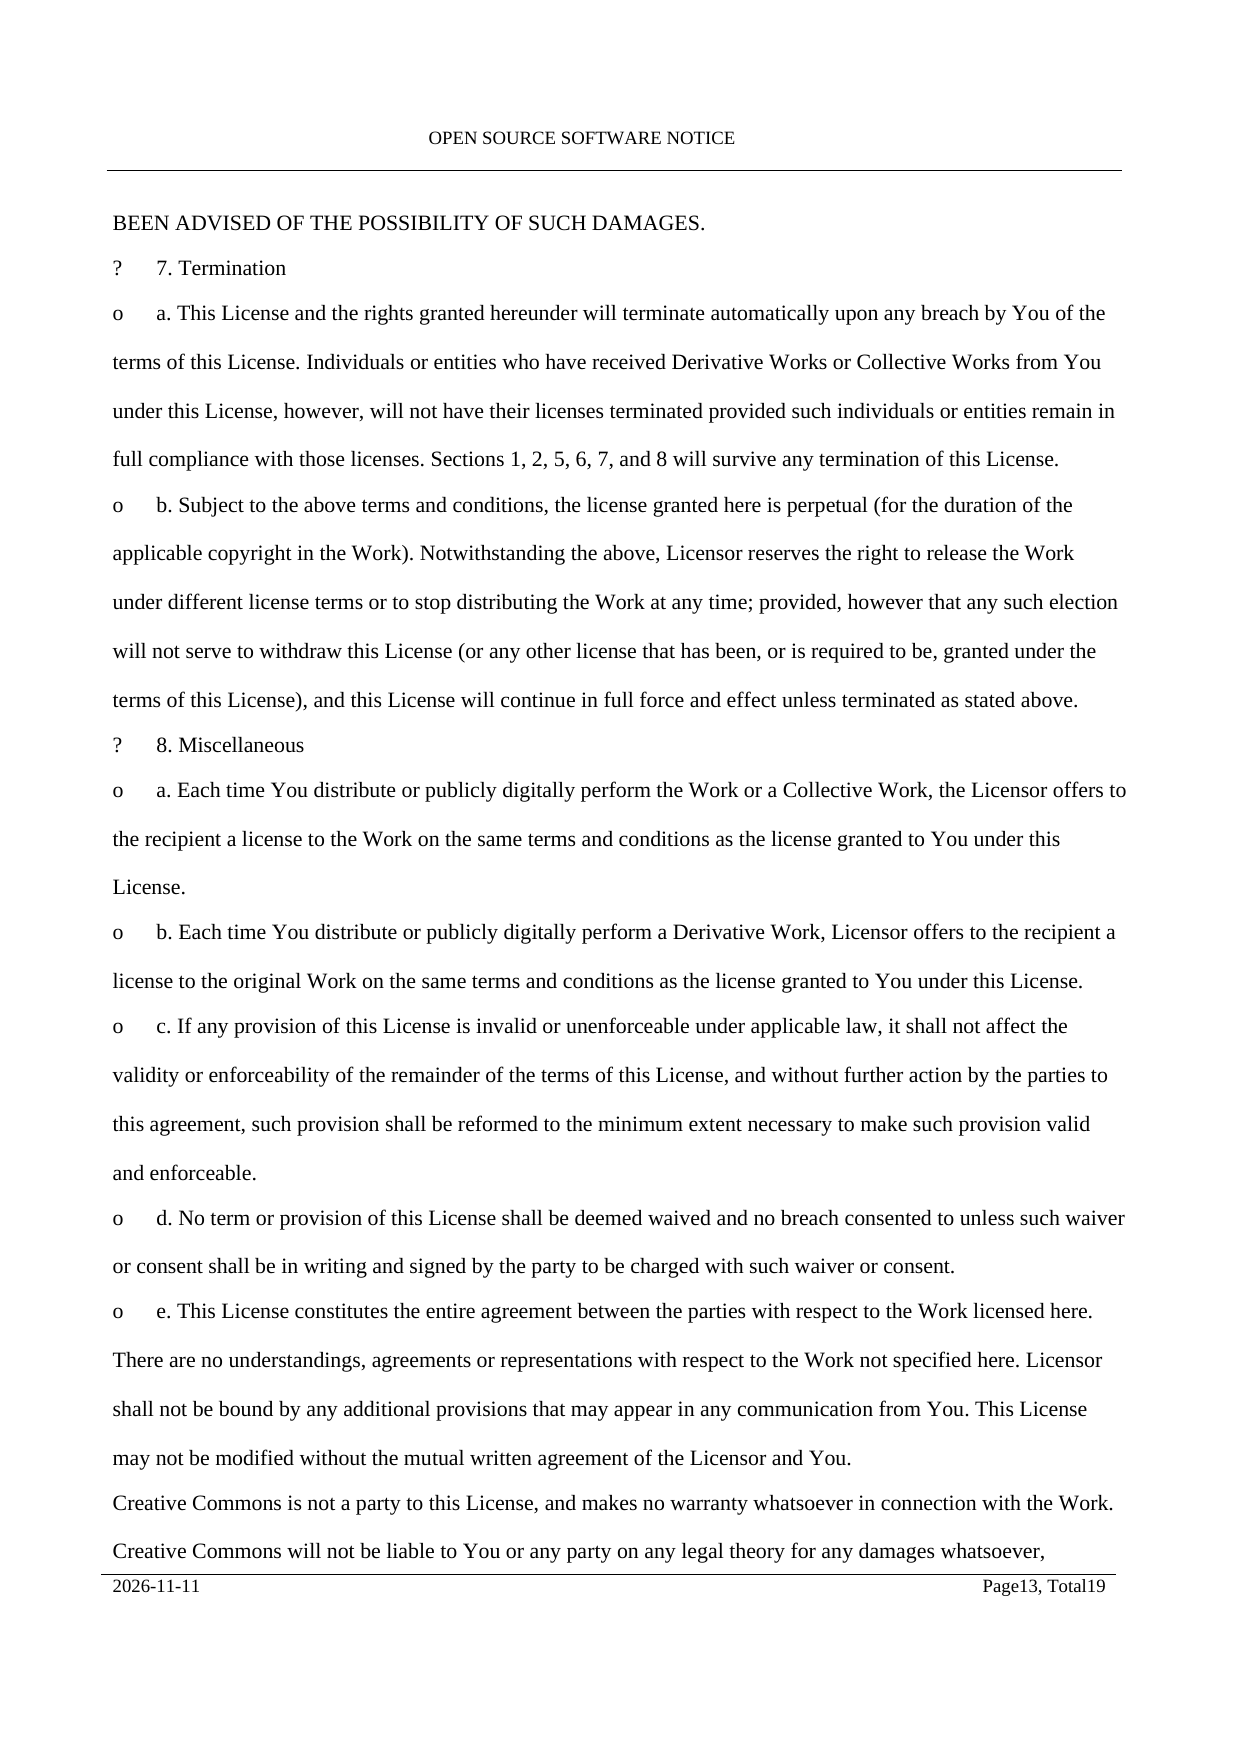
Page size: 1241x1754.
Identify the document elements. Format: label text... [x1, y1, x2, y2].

text o c. If any provision of this License is invalid or unenforceable under applicable law, it shall not affect the validity or enforceability of the remainder of the terms of this License, and without further action by the parties to this agreement, such provision shall be reformed to the minimum extent necessary to make such provision valid and enforceable. [112, 1009, 1128, 1188]
text o b. Each time You distribute or publicly digitally perform a Derivative Work, Licensor offers to the recipient a license to the original Work on the same terms and conditions as the license granted to You under this License. [112, 916, 1128, 997]
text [112, 206, 1128, 239]
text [112, 1486, 1128, 1567]
text ? 7. Termination [112, 251, 1128, 284]
text o e. This License constitutes the entire agreement between the parties with respect to the Work licensed here. There are no understandings, agreements or representations with respect to the Work not specified here. Licensor shall not be bound by any additional provisions that may appear in any communication from You. This License may not be modified without the mutual written agreement of the Licensor and You. [112, 1295, 1128, 1473]
text o b. Subject to the above terms and conditions, the license granted here is perpetual (for the duration of the applicable copyright in the Work). Notwithstanding the above, Licensor reserves the right to release the Work under different license terms or to stop distributing the Work at any time; provided, however that any such election will not serve to withdraw this License (or any other license that has been, or is required to be, granted under the terms of this License), and this License will continue in full force and effect unless terminated as stated above. [112, 488, 1128, 715]
text ? 8. Miscellaneous [112, 728, 1128, 761]
text o a. Each time You distribute or publicly digitally perform the Work or a Collective Work, the Licensor offers to the recipient a license to the Work on the same terms and conditions as the license granted to You under this License. [112, 773, 1128, 903]
text o d. No term or provision of this License shall be deemed waived and no breach consented to unless such waiver or consent shall be in writing and signed by the party to be charged with such waiver or consent. [112, 1201, 1128, 1282]
text o a. This License and the rights granted hereunder will terminate automatically upon any breach by You of the terms of this License. Individuals or entities who have received Derivative Works or Collective Works from You under this License, however, will not have their licenses terminated provided such individuals or entities remain in full compliance with those licenses. Sections 1, 2, 5, 6, 7, and 8 will survive any termination of this License. [112, 297, 1128, 475]
